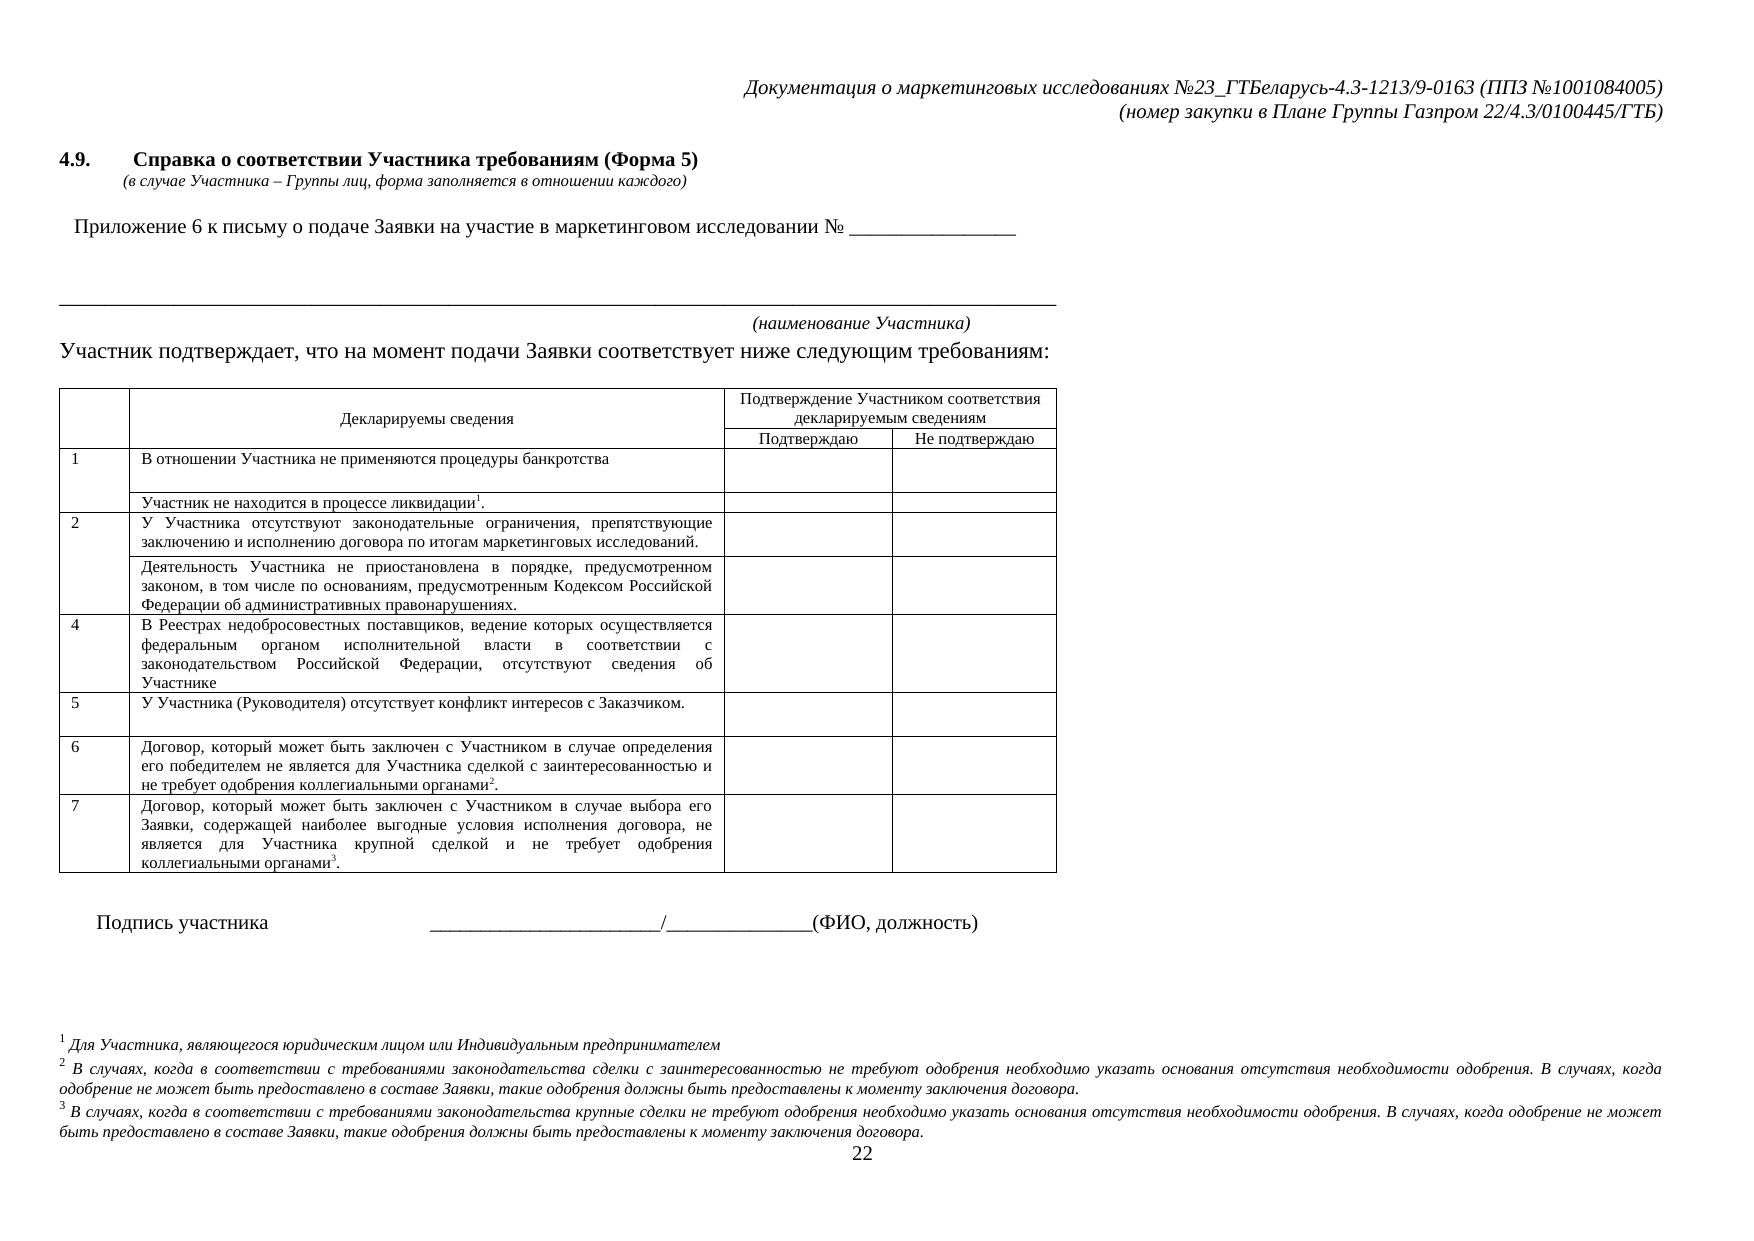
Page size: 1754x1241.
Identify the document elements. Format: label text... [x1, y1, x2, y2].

table_cell [725, 693, 892, 736]
list Справка о соответствии Участника требованиям (Форма 5) [59, 147, 1665, 171]
table_cell [893, 693, 1056, 736]
table_cell [725, 449, 892, 492]
table_cell Договор, который может быть заключен с Участником в случае выбора его Заявки, содержащей наиболее выгодные условия исполнения договора, не является для Участника крупной сделкой и не требует одобрения коллегиальными органами. [130, 795, 724, 872]
table_cell [893, 449, 1056, 492]
table_cell 6 [60, 737, 129, 794]
list (в случае Участника – Группы лиц, форма заполняется в отношении каждого) [123, 171, 1665, 190]
table_cell [725, 795, 892, 872]
table_cell Деятельность Участника не приостановлена в порядке, предусмотренном законом, в том числе по основаниям, предусмотренным Кодексом Российской Федерации об административных правонарушениях. [130, 557, 724, 614]
table_cell 4 [60, 615, 129, 692]
text Подпись участника /______________(ФИО, должность) [96, 909, 1665, 934]
table_cell Не подтверждаю [893, 429, 1056, 448]
table_cell [893, 737, 1056, 794]
table_cell [893, 615, 1056, 692]
table_cell [725, 513, 892, 556]
table_cell Договор, который может быть заключен с Участником в случае определения его победителем не является для Участника сделкой с заинтересованностью и не требует одобрения коллегиальными органами. [130, 737, 724, 794]
list Участник подтверждает, что на момент подачи Заявки соответствует ниже следующим требованиям: [59, 337, 1665, 363]
table_cell [893, 795, 1056, 872]
table_cell 1 [60, 449, 129, 512]
table_cell 2 [60, 513, 129, 614]
table_cell [725, 557, 892, 614]
table_cell 7 [60, 795, 129, 872]
table_cell [893, 513, 1056, 556]
table_header Подтверждение Участником соответствия декларируемым сведениям [725, 389, 1056, 427]
table_cell У Участника отсутствуют законодательные ограничения, препятствующие заключению и исполнению договора по итогам маркетинговых исследований. [130, 513, 724, 556]
table_cell Подтверждаю [725, 429, 892, 448]
table_cell У Участника (Руководителя) отсутствует конфликт интересов с Заказчиком. [130, 693, 724, 736]
table_cell 5 [60, 693, 129, 736]
table_cell В отношении Участника не применяются процедуры банкротства [130, 449, 724, 492]
list (наименование Участника) [59, 312, 1665, 334]
table_cell [893, 557, 1056, 614]
table_cell [725, 493, 892, 512]
text Приложение 6 к письму о подаче Заявки на участие в маркетинговом исследовании № ________________ [59, 214, 1665, 238]
table_header [60, 389, 129, 448]
list _______________________________________________________________________________________ [59, 282, 1665, 308]
table_cell Участник не находится в процессе ликвидации. [130, 493, 724, 512]
table_cell [725, 737, 892, 794]
table_header Декларируемы сведения [130, 389, 724, 448]
table_cell [893, 493, 1056, 512]
table_cell [725, 615, 892, 692]
table_cell В Реестрах недобросовестных поставщиков, ведение которых осуществляется федеральным органом исполнительной власти в соответствии с законодательством Российской Федерации, отсутствуют сведения об Участнике [130, 615, 724, 692]
